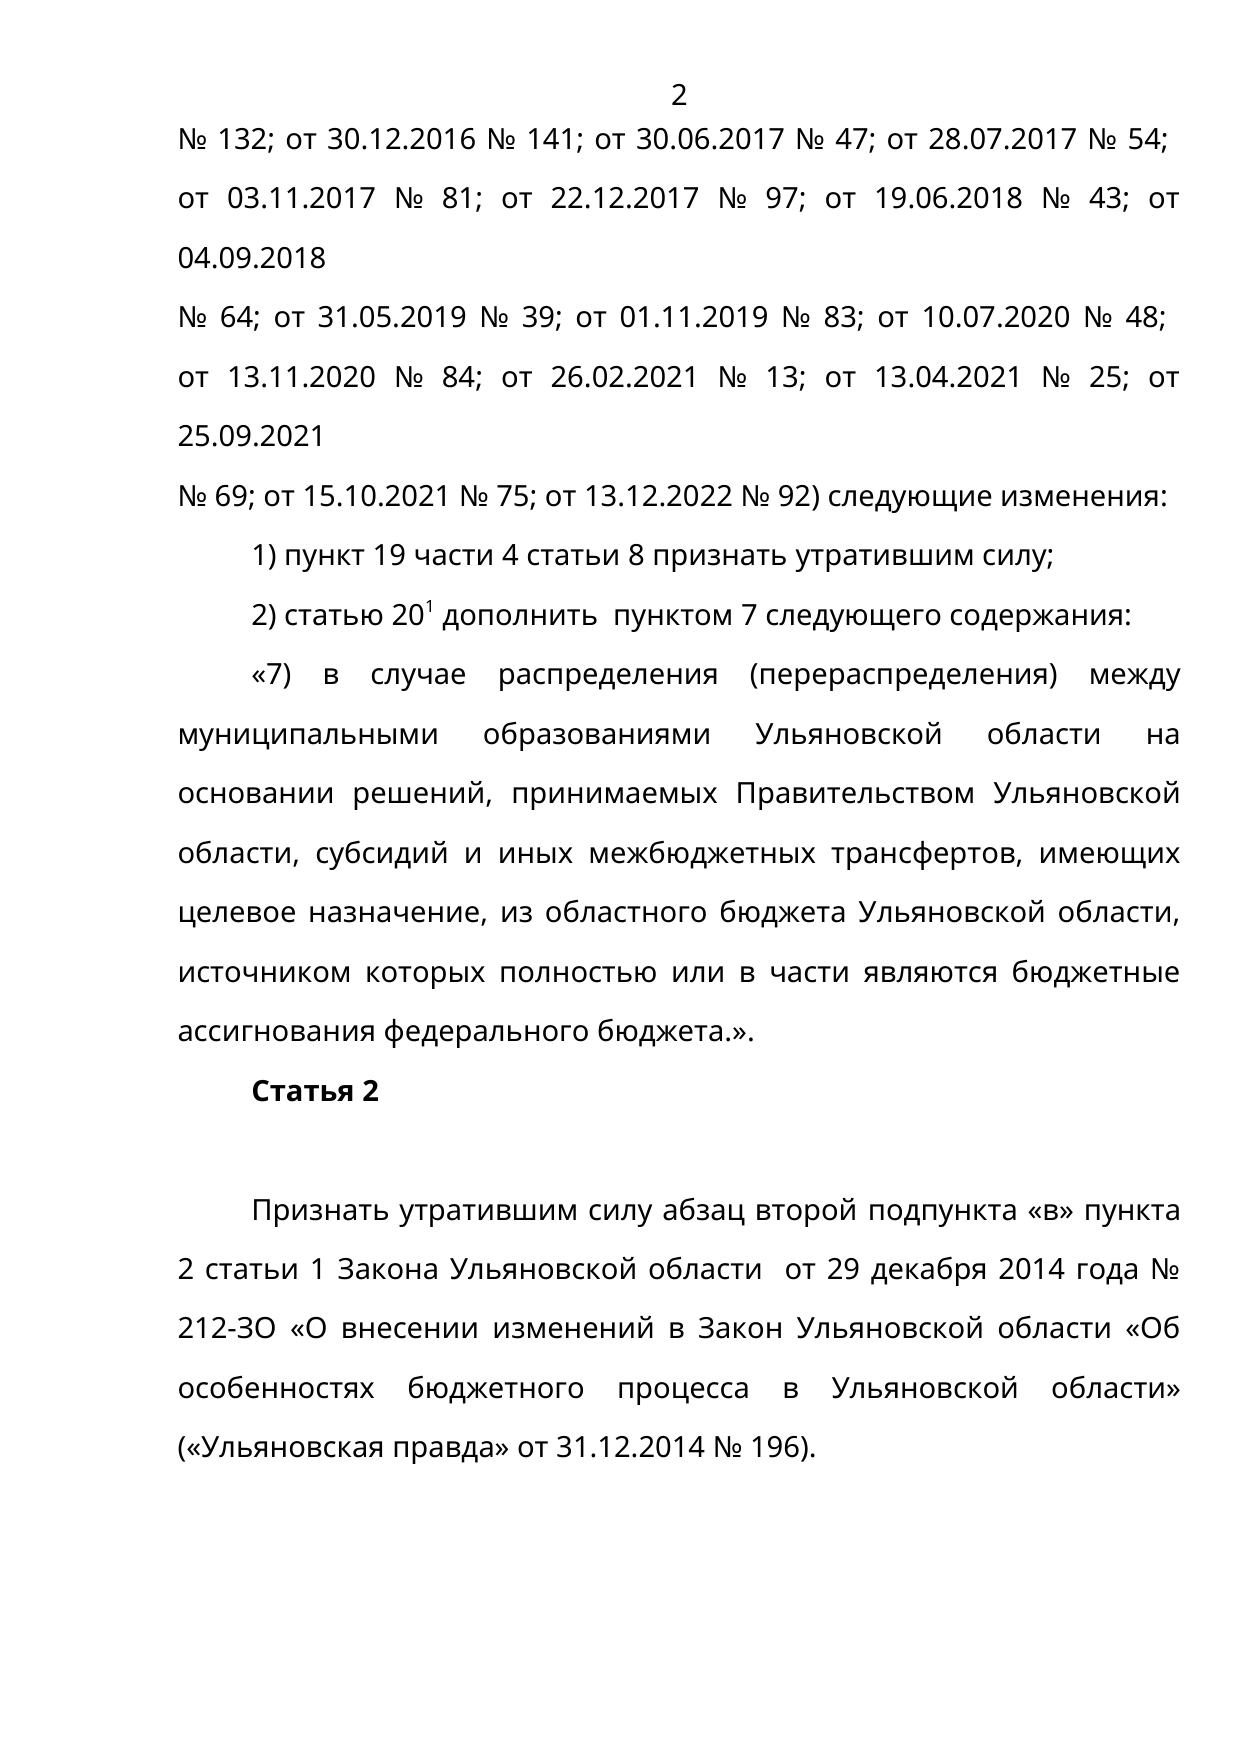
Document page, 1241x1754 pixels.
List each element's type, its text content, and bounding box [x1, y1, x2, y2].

text 2) статью 201 дополнить пунктом 7 следующего содержания: [177, 594, 1181, 634]
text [177, 118, 1181, 515]
text 1) пункт 19 части 4 статьи 8 признать утратившим силу; [177, 534, 1181, 574]
text Статья 2 [177, 1070, 1181, 1109]
text «7) в случае распределения (перераспределения) между муниципальными образованиями Ульяновской области на основании решений, принимаемых Правительством Ульяновской области, субсидий и иных межбюджетных трансфертов, имеющих целевое назначение, из областного бюджета Ульяновской области, источником которых полностью или в части являются бюджетные ассигнования федерального бюджета.». [177, 653, 1181, 1050]
text Признать утратившим силу абзац второй подпункта «в» пункта 2 статьи 1 Закона Ульяновской области от 29 декабря 2014 года № 212-ЗО «О внесении изменений в Закон Ульяновской области «Об особенностях бюджетного процесса в Ульяновской области» («Ульяновская правда» от 31.12.2014 № 196). [177, 1189, 1181, 1466]
